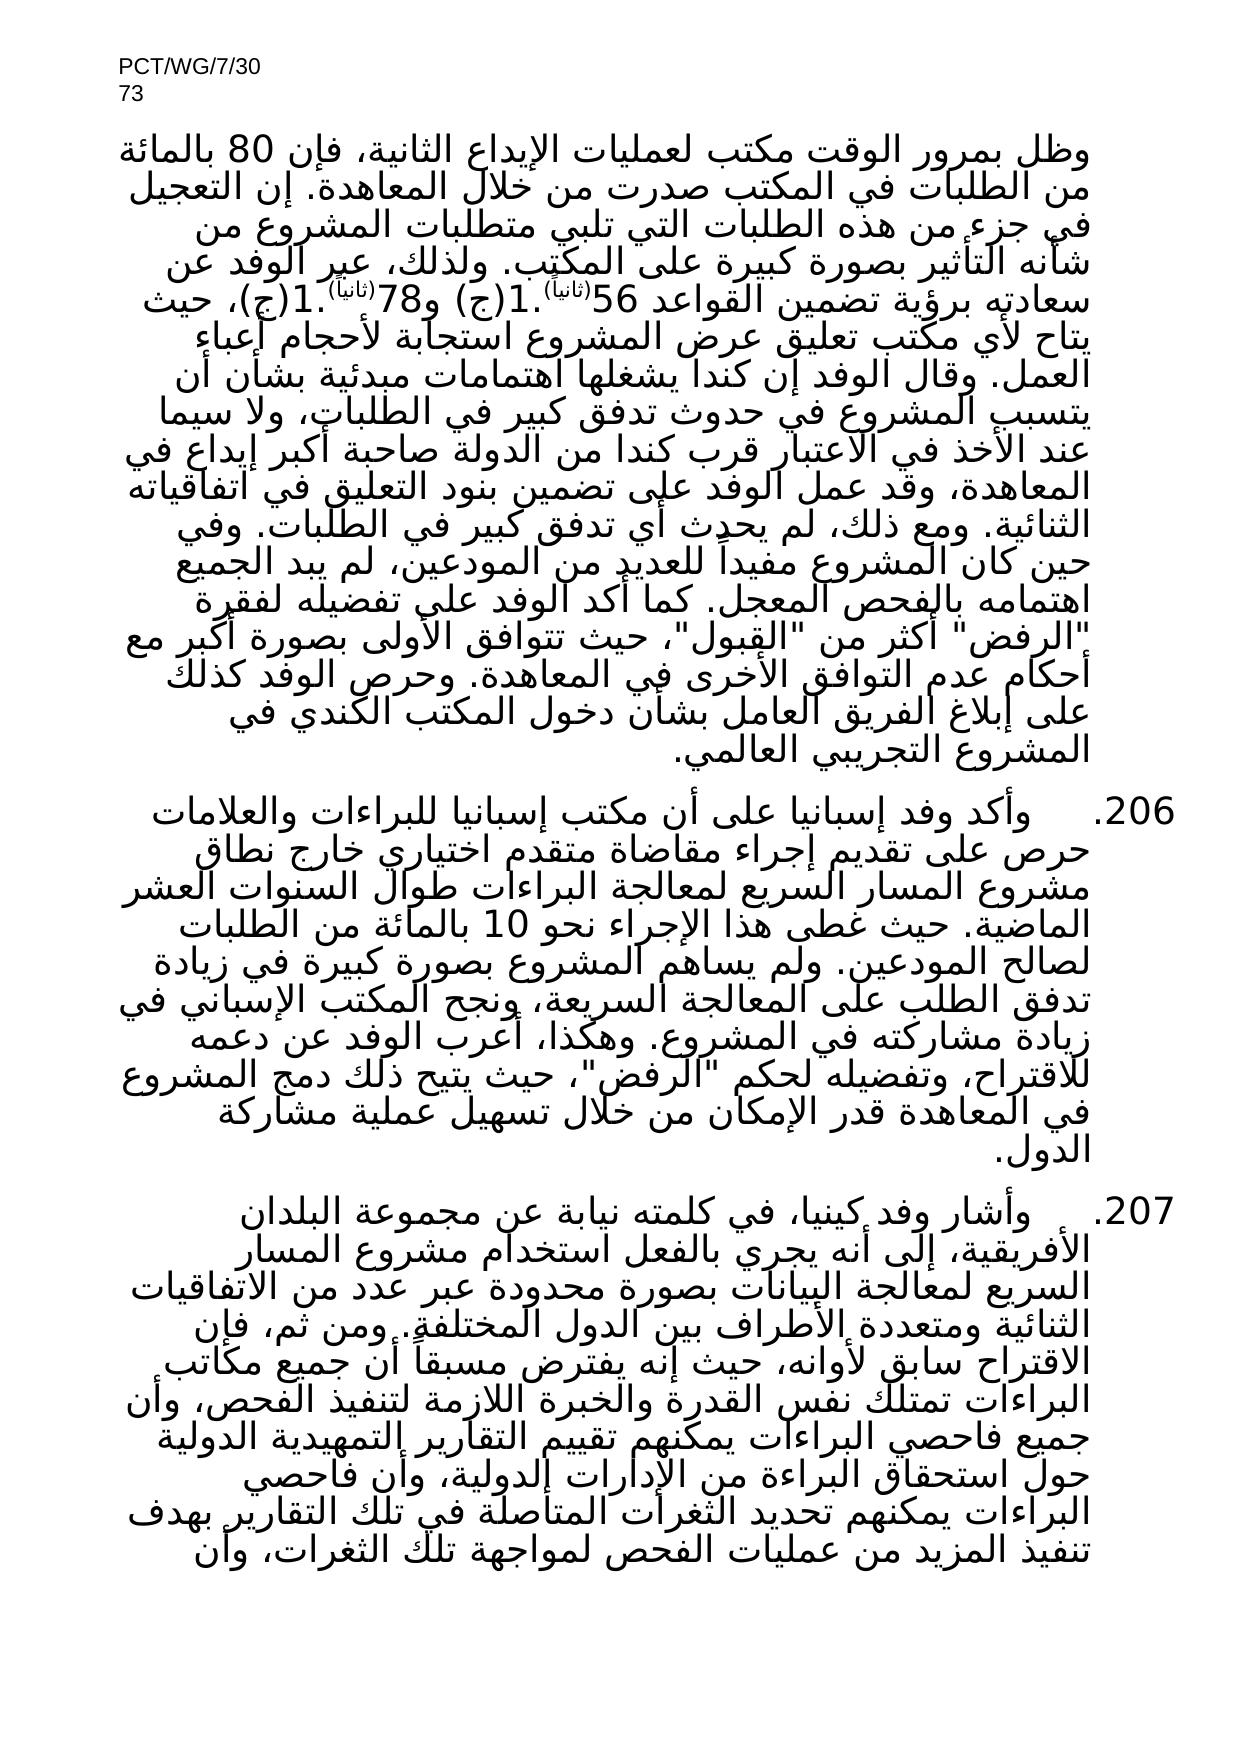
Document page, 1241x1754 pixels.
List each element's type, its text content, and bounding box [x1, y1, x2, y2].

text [118, 1195, 1092, 1570]
text وأكد وفد إسبانيا على أن مكتب إسبانيا للبراءات والعلامات حرص على تقديم إجراء مقاضاة متقدم اختياري خارج نطاق مشروع المسار السريع لمعالجة البراءات طوال السنوات العشر الماضية. حيث غطى هذا الإجراء نحو 10 بالمائة من الطلبات لصالح المودعين. ولم يساهم المشروع بصورة كبيرة في زيادة تدفق الطلب على المعالجة السريعة، ونجح المكتب الإسباني في زيادة مشاركته في المشروع. وهكذا، أعرب الوفد عن دعمه للاقتراح، وتفضيله لحكم "الرفض"، حيث يتيح ذلك دمج المشروع في المعاهدة قدر الإمكان من خلال تسهيل عملية مشاركة الدول. [118, 795, 1092, 1170]
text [118, 132, 1092, 770]
